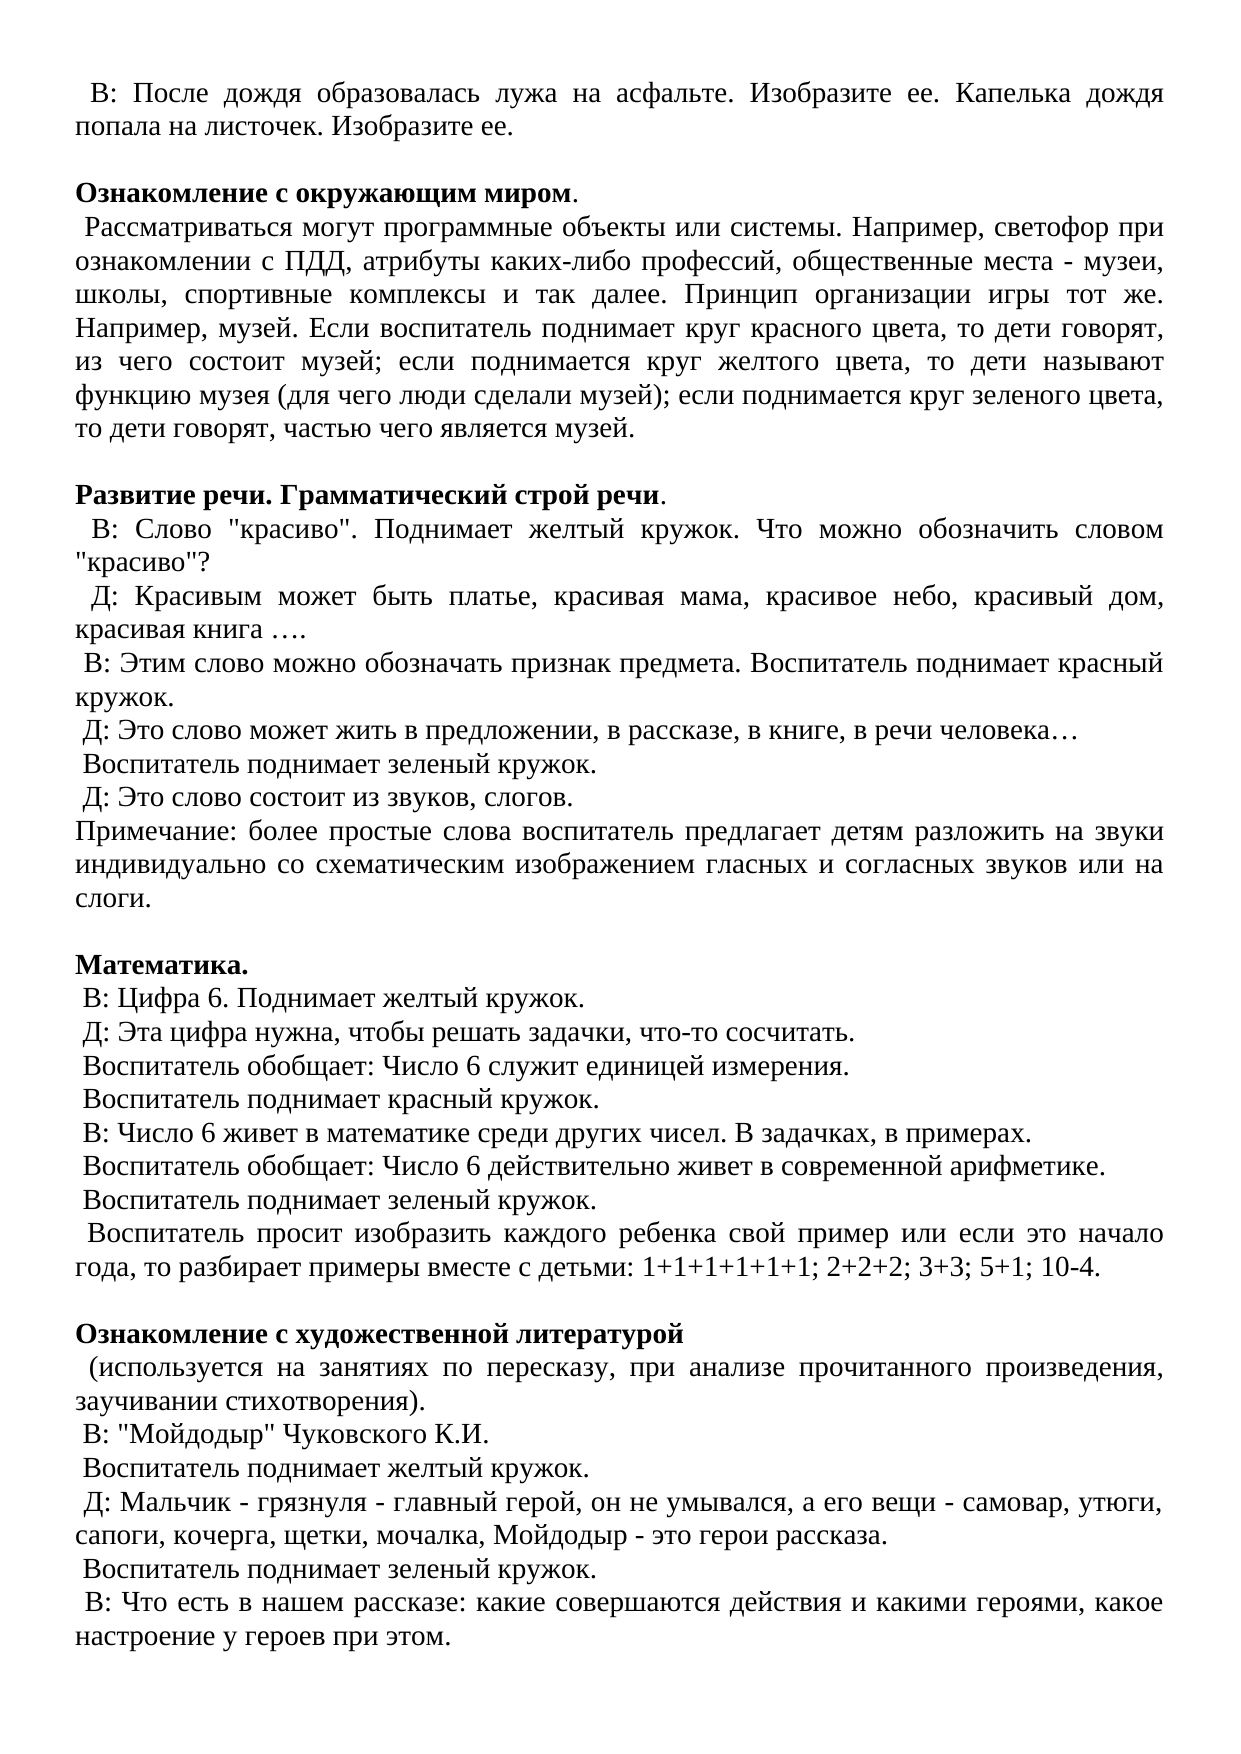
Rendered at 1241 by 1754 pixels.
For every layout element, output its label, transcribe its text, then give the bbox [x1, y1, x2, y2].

text Воспитатель просит изобразить каждого ребенка свой пример или если это начало года, то разбирает примеры вместе с детьми: 1+1+1+1+1+1; 2+2+2; 3+3; 5+1; 10-4. [75, 1215, 1165, 1282]
text Воспитатель поднимает зеленый кружок. [75, 1551, 1165, 1584]
text Развитие речи. Грамматический строй речи. [75, 477, 1165, 511]
text В: Слово "красиво". Поднимает желтый кружок. Что можно обозначить словом "красиво"? [75, 511, 1165, 578]
text Ознакомление с окружающим миром. [75, 176, 1165, 209]
text В: Этим слово можно обозначать признак предмета. Воспитатель поднимает красный кружок. [75, 645, 1165, 712]
text Д: Это слово может жить в предложении, в рассказе, в книге, в речи человека… [75, 712, 1165, 746]
text В: Цифра 6. Поднимает желтый кружок. [75, 981, 1165, 1014]
text Воспитатель обобщает: Число 6 служит единицей измерения. [75, 1048, 1165, 1081]
text Д: Мальчик - грязнуля - главный герой, он не умывался, а его вещи - самовар, утюги, сапоги, кочерга, щетки, мочалка, Мойдодыр - это герои рассказа. [75, 1484, 1165, 1551]
text Воспитатель поднимает желтый кружок. [75, 1450, 1165, 1484]
text В: Число 6 живет в математике среди других чисел. В задачках, в примерах. [75, 1115, 1165, 1148]
text В: "Мойдодыр" Чуковского К.И. [75, 1417, 1165, 1450]
text Рассматриваться могут программные объекты или системы. Например, светофор при ознакомлении с ПДД, атрибуты каких-либо профессий, общественные места - музеи, школы, спортивные комплексы и так далее. Принцип организации игры тот же. Например, музей. Если воспитатель поднимает круг красного цвета, то дети говорят, из чего состоит музей; если поднимается круг желтого цвета, то дети называют функцию музея (для чего люди сделали музей); если поднимается круг зеленого цвета, то дети говорят, частью чего является музей. [75, 209, 1165, 444]
text Воспитатель поднимает зеленый кружок. [75, 1182, 1165, 1215]
text (используется на занятиях по пересказу, при анализе прочитанного произведения, заучивании стихотворения). [75, 1349, 1165, 1417]
text Д: Красивым может быть платье, красивая мама, красивое небо, красивый дом, красивая книга …. [75, 578, 1165, 645]
text Математика. [75, 947, 1165, 981]
text Д: Это слово состоит из звуков, слогов. [75, 779, 1165, 813]
text Воспитатель поднимает красный кружок. [75, 1081, 1165, 1115]
text Примечание: более простые слова воспитатель предлагает детям разложить на звуки индивидуально со схематическим изображением гласных и согласных звуков или на слоги. [75, 813, 1165, 913]
text Ознакомление с художественной литературой [75, 1316, 1165, 1349]
text Воспитатель обобщает: Число 6 действительно живет в современной арифметике. [75, 1148, 1165, 1182]
text В: После дождя образовалась лужа на асфальте. Изобразите ее. Капелька дождя попала на листочек. Изобразите ее. [75, 75, 1165, 142]
text Д: Эта цифра нужна, чтобы решать задачки, что-то сосчитать. [75, 1014, 1165, 1048]
text Воспитатель поднимает зеленый кружок. [75, 746, 1165, 779]
text В: Что есть в нашем рассказе: какие совершаются действия и какими героями, какое настроение у героев при этом. [75, 1584, 1165, 1651]
